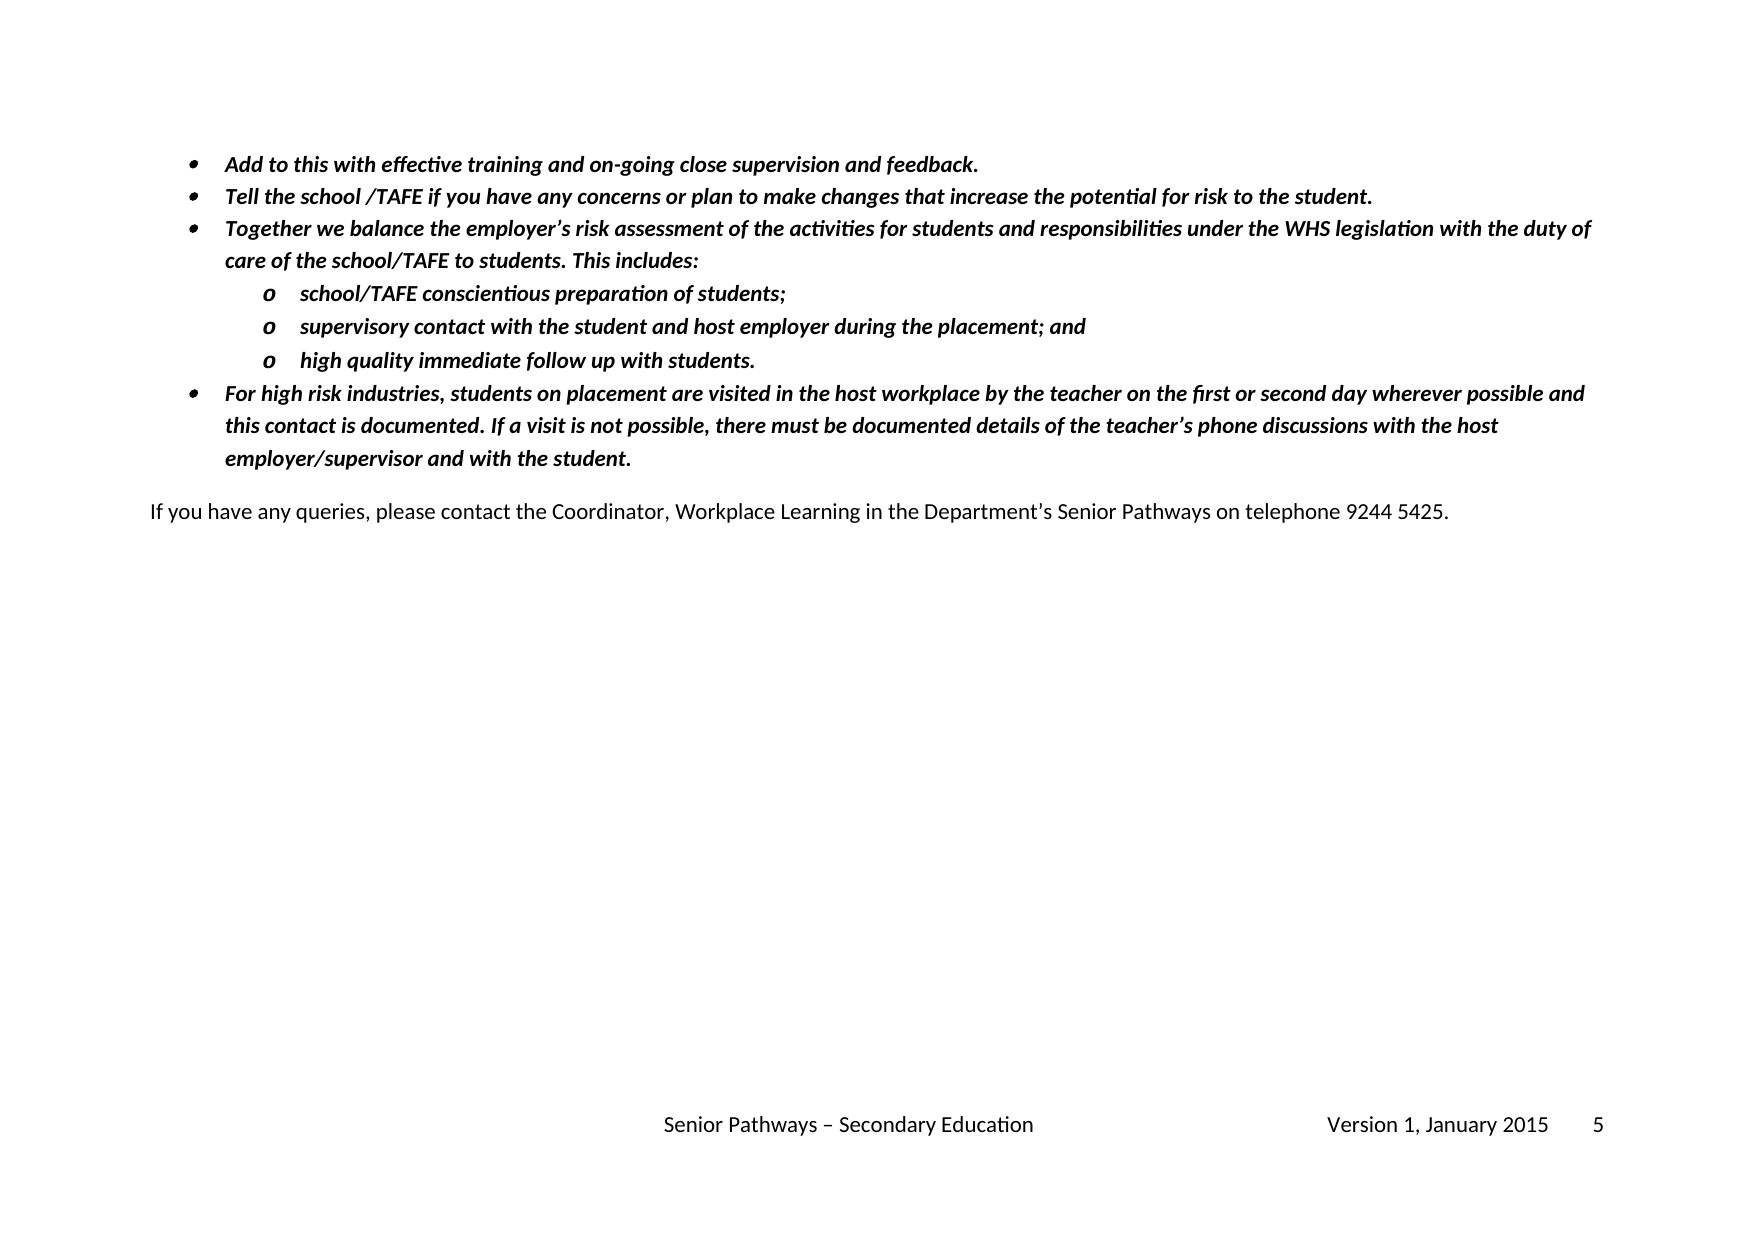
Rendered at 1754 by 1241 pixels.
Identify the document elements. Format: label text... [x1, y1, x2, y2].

list high quality immediate follow up with students. [262, 346, 1604, 375]
list Together we balance the employer’s risk assessment of the activities for students and responsibilities under the WHS legislation with the duty of care of the school/TAFE to students. This includes: [187, 214, 1604, 274]
list Add to this with effective training and on-going close supervision and feedback. [187, 150, 1604, 178]
text If you have any queries, please contact the Coordinator, Workplace Learning in the Department’s Senior Pathways on telephone 9244 5425. [150, 497, 1604, 525]
list school/TAFE conscientious preparation of students; [262, 279, 1604, 308]
list Tell the school /TAFE if you have any concerns or plan to make changes that increase the potential for risk to the student. [187, 182, 1604, 210]
list supervisory contact with the student and host employer during the placement; and [262, 312, 1604, 341]
list For high risk industries, students on placement are visited in the host workplace by the teacher on the first or second day wherever possible and this contact is documented. If a visit is not possible, there must be documented details of the teacher’s phone discussions with the host employer/supervisor and with the student. [187, 379, 1604, 472]
